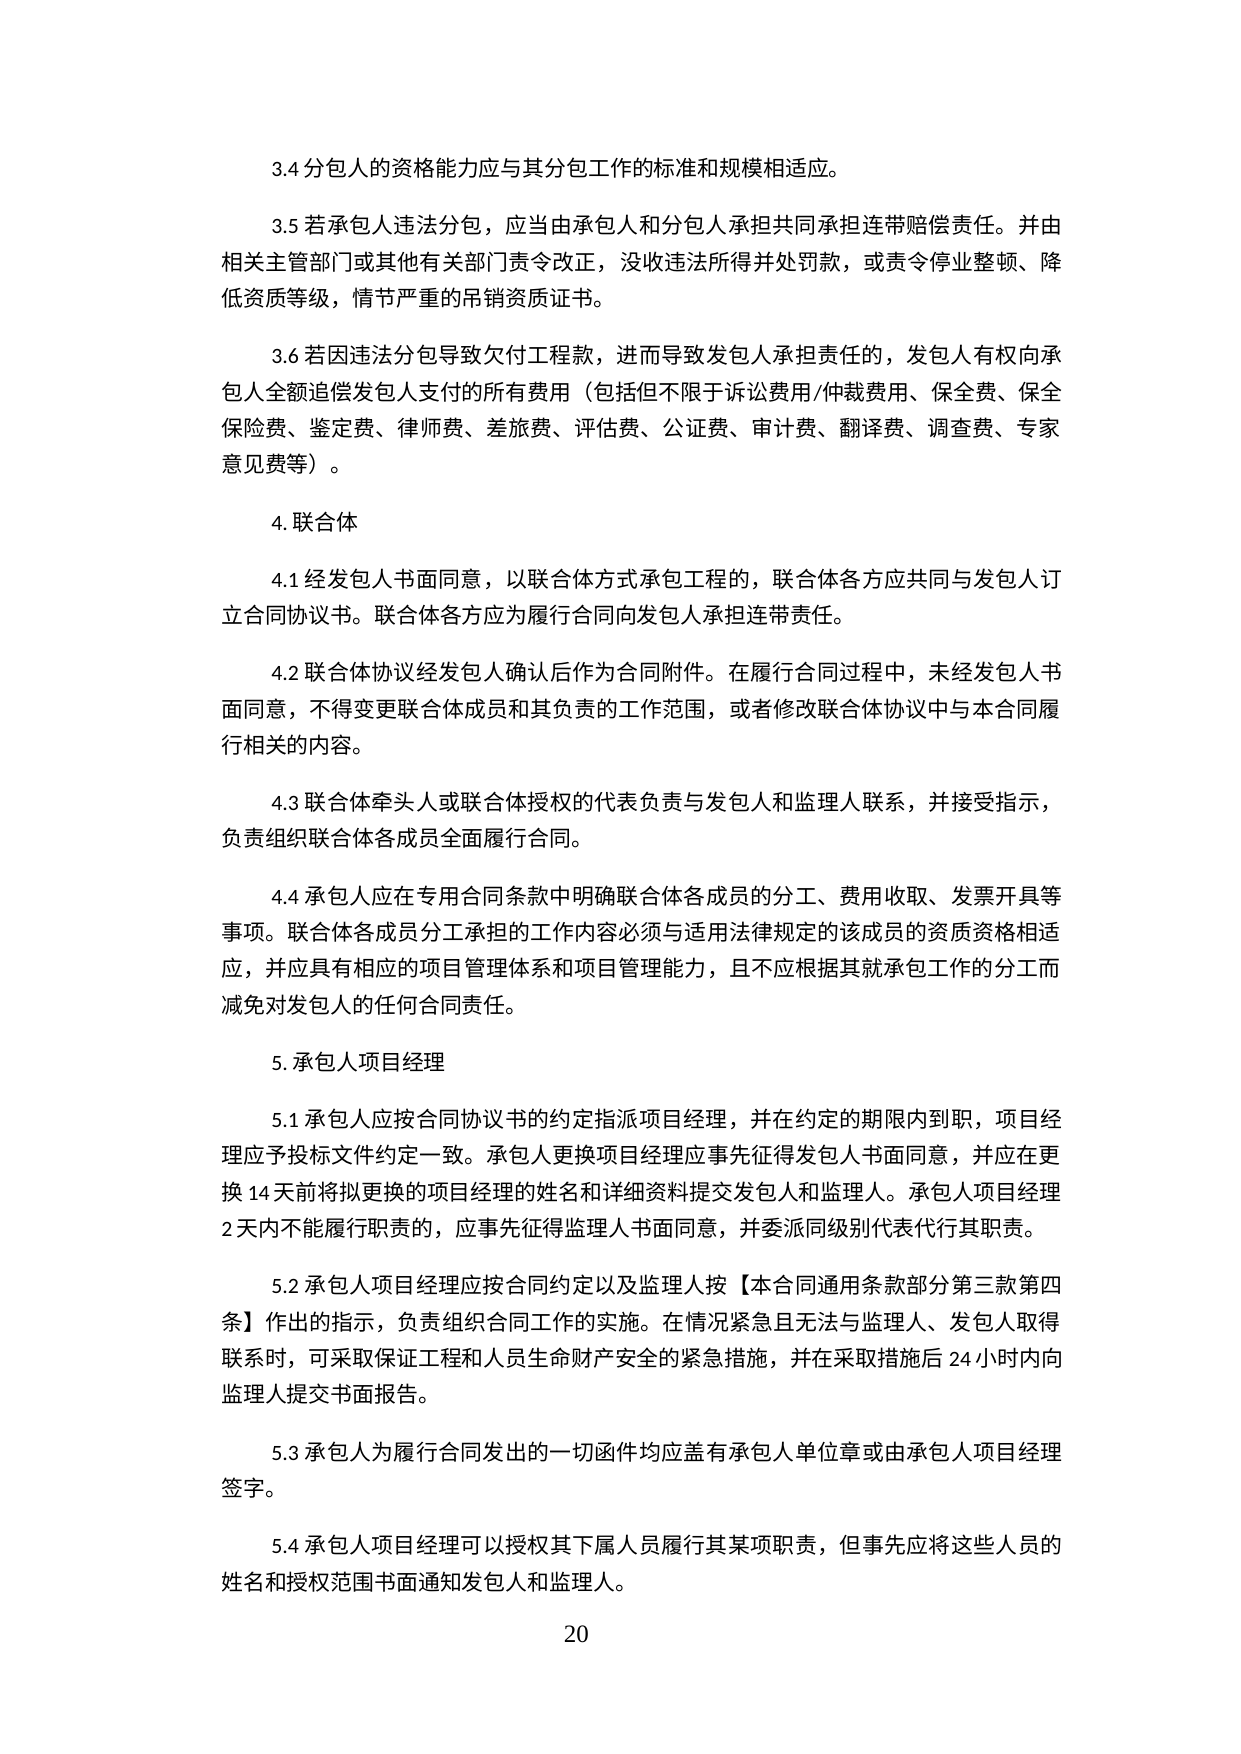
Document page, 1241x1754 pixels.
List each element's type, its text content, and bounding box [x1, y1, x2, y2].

text 5.4 承包人项目经理可以授权其下属人员履行其某项职责，但事先应将这些人员的姓名和授权范围书面通知发包人和监理人。 [221, 1528, 1063, 1596]
text 3.4 分包人的资格能力应与其分包工作的标准和规模相适应。 [221, 151, 1063, 183]
text 3.5 若承包人违法分包，应当由承包人和分包人承担共同承担连带赔偿责任。并由相关主管部门或其他有关部门责令改正，没收违法所得并处罚款，或责令停业整顿、降低资质等级，情节严重的吊销资质证书。 [221, 208, 1063, 313]
text 3.6 若因违法分包导致欠付工程款，进而导致发包人承担责任的，发包人有权向承包人全额追偿发包人支付的所有费用（包括但不限于诉讼费用/仲裁费用、保全费、保全保险费、鉴定费、律师费、差旅费、评估费、公证费、审计费、翻译费、调查费、专家意见费等）。 [221, 338, 1063, 479]
text 5.1 承包人应按合同协议书的约定指派项目经理，并在约定的期限内到职，项目经理应予投标文件约定一致。承包人更换项目经理应事先征得发包人书面同意，并应在更换14天前将拟更换的项目经理的姓名和详细资料提交发包人和监理人。承包人项目经理2天内不能履行职责的，应事先征得监理人书面同意，并委派同级别代表代行其职责。 [221, 1102, 1063, 1243]
text 4.4 承包人应在专用合同条款中明确联合体各成员的分工、费用收取、发票开具等事项。联合体各成员分工承担的工作内容必须与适用法律规定的该成员的资质资格相适应，并应具有相应的项目管理体系和项目管理能力，且不应根据其就承包工作的分工而减免对发包人的任何合同责任。 [221, 879, 1063, 1019]
text 5. 承包人项目经理 [221, 1045, 1063, 1077]
text 5.2 承包人项目经理应按合同约定以及监理人按【本合同通用条款部分第三款第四条】作出的指示，负责组织合同工作的实施。在情况紧急且无法与监理人、发包人取得联系时，可采取保证工程和人员生命财产安全的紧急措施，并在采取措施后24小时内向监理人提交书面报告。 [221, 1268, 1063, 1409]
text 5.3 承包人为履行合同发出的一切函件均应盖有承包人单位章或由承包人项目经理签字。 [221, 1434, 1063, 1503]
text 4. 联合体 [221, 504, 1063, 536]
text 4.3 联合体牵头人或联合体授权的代表负责与发包人和监理人联系，并接受指示，负责组织联合体各成员全面履行合同。 [221, 785, 1063, 853]
text 4.1 经发包人书面同意，以联合体方式承包工程的，联合体各方应共同与发包人订立合同协议书。联合体各方应为履行合同向发包人承担连带责任。 [221, 562, 1063, 630]
text 4.2 联合体协议经发包人确认后作为合同附件。在履行合同过程中，未经发包人书面同意，不得变更联合体成员和其负责的工作范围，或者修改联合体协议中与本合同履行相关的内容。 [221, 655, 1063, 759]
